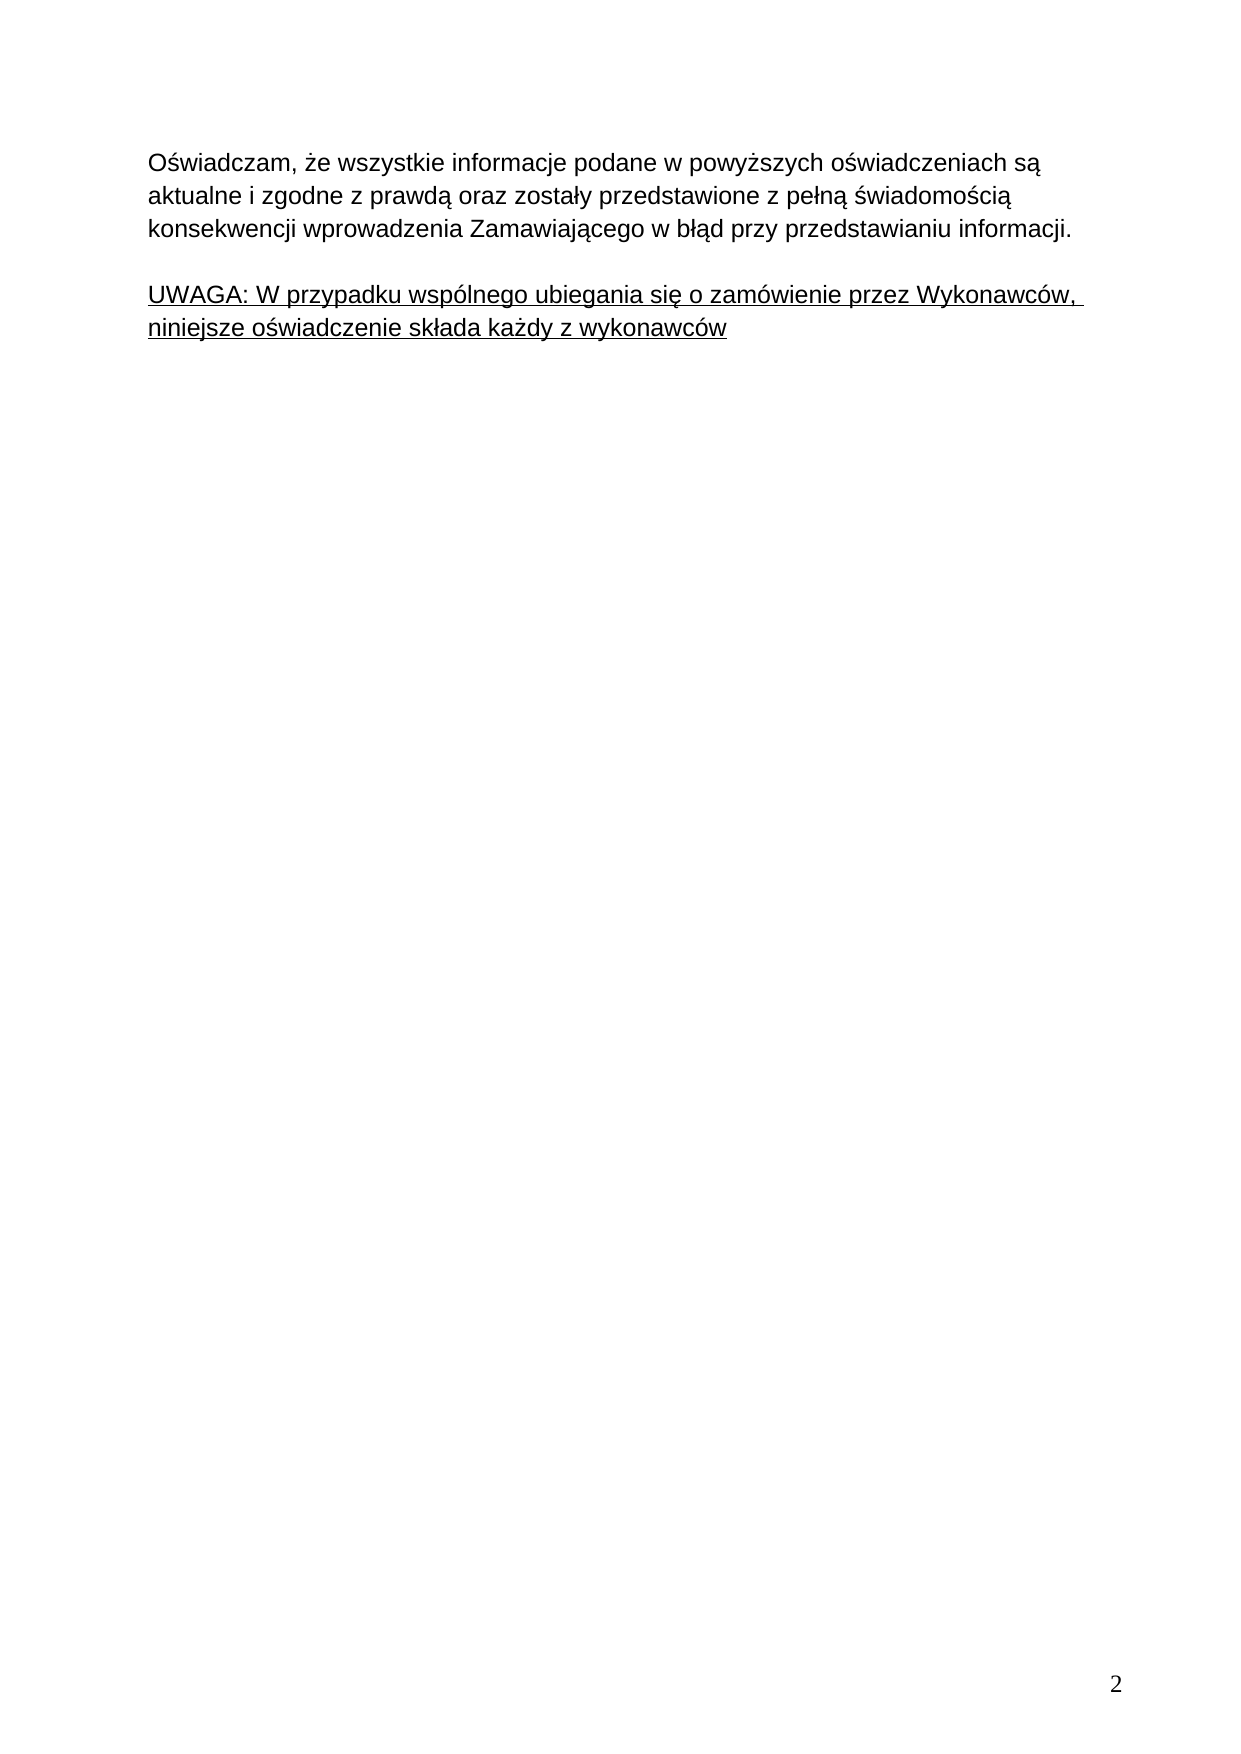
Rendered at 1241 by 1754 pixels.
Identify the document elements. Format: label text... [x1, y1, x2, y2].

text Oświadczam, że wszystkie informacje podane w powyższych oświadczeniach są aktualne i zgodne z prawdą oraz zostały przedstawione z pełną świadomością konsekwencji wprowadzenia Zamawiającego w błąd przy przedstawianiu informacji. [148, 148, 1122, 242]
text UWAGA: W przypadku wspólnego ubiegania się o zamówienie przez Wykonawców, niniejsze oświadczenie składa każdy z wykonawców [148, 280, 1122, 342]
